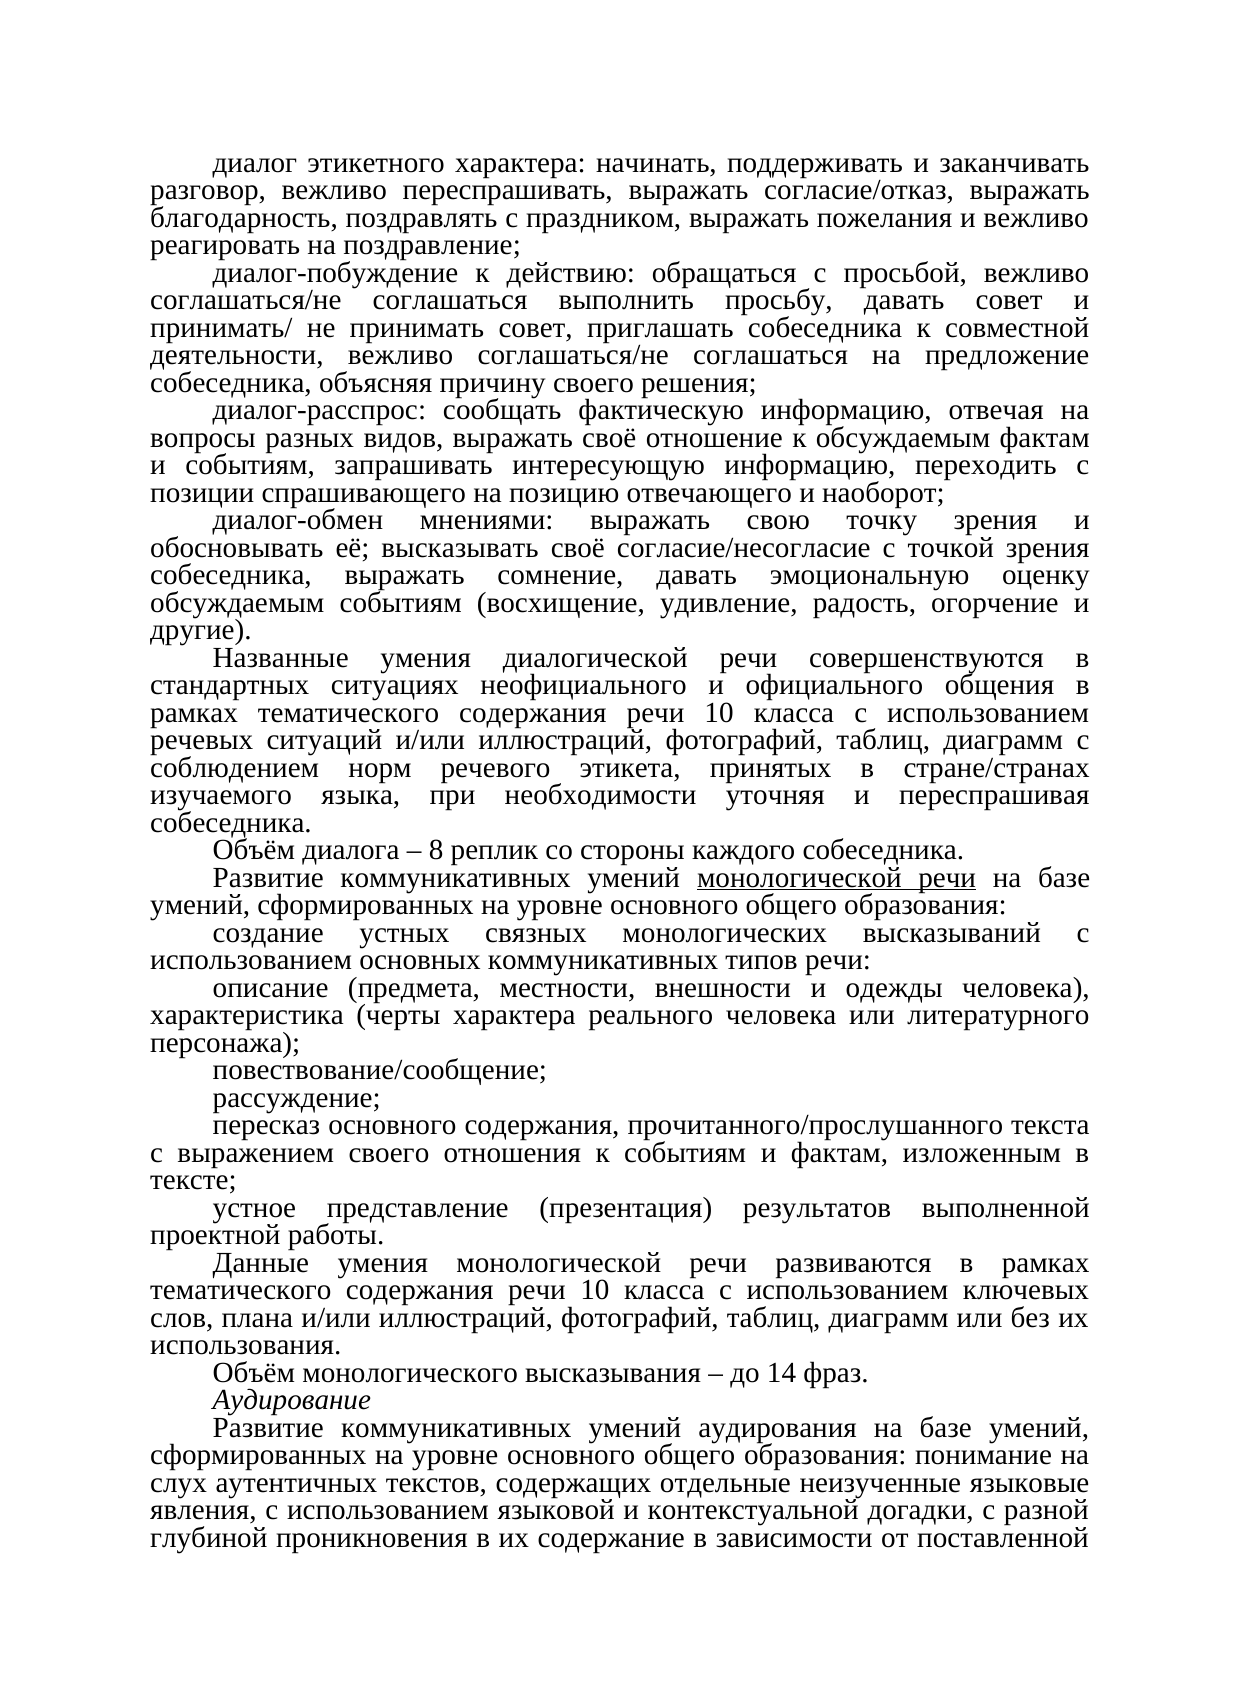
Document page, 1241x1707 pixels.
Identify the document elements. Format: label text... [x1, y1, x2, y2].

text диалог-расспрос: сообщать фактическую информацию, отвечая на вопросы разных видов, выражать своё отношение к обсуждаемым фактам и событиям, запрашивать интересующую информацию, переходить с позиции спрашивающего на позицию отвечающего и наоборот; [150, 397, 1090, 507]
text рассуждение; [150, 1085, 1090, 1112]
text пересказ основного содержания, прочитанного/прослушанного текста с выражением своего отношения к событиям и фактам, изложенным в тексте; [150, 1112, 1090, 1195]
text Объём диалога – 8 реплик со стороны каждого собеседника. [150, 837, 1090, 865]
text Объём монологического высказывания – до 14 фраз. [150, 1360, 1090, 1387]
text устное представление (презентация) результатов выполненной проектной работы. [150, 1195, 1090, 1250]
text Данные умения монологической речи развиваются в рамках тематического содержания речи 10 класса с использованием ключевых слов, плана и/или иллюстраций, фотографий, таблиц, диаграмм или без их использования. [150, 1250, 1090, 1360]
text повествование/сообщение; [150, 1057, 1090, 1085]
text Развитие коммуникативных умений монологической речи на базе умений, сформированных на уровне основного общего образования: [150, 865, 1090, 920]
text диалог этикетного характера: начинать, поддерживать и заканчивать разговор, вежливо переспрашивать, выражать согласие/отказ, выражать благодарность, поздравлять с праздником, выражать пожелания и вежливо реагировать на поздравление; [150, 150, 1090, 260]
text диалог-обмен мнениями: выражать свою точку зрения и обосновывать её; высказывать своё согласие/несогласие с точкой зрения собеседника, выражать сомнение, давать эмоциональную оценку обсуждаемым событиям (восхищение, удивление, радость, огорчение и другие). [150, 507, 1090, 645]
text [150, 1415, 1090, 1552]
text Аудирование [150, 1387, 1090, 1415]
text создание устных связных монологических высказываний с использованием основных коммуникативных типов речи: [150, 920, 1090, 975]
text описание (предмета, местности, внешности и одежды человека), характеристика (черты характера реального человека или литературного персонажа); [150, 975, 1090, 1057]
text Названные умения диалогической речи совершенствуются в стандартных ситуациях неофициального и официального общения в рамках тематического содержания речи 10 класса с использованием речевых ситуаций и/или иллюстраций, фотографий, таблиц, диаграмм с соблюдением норм речевого этикета, принятых в стране/странах изучаемого языка, при необходимости уточняя и переспрашивая собеседника. [150, 645, 1090, 837]
text диалог-побуждение к действию: обращаться с просьбой, вежливо соглашаться/не соглашаться выполнить просьбу, давать совет и принимать/ не принимать совет, приглашать собеседника к совместной деятельности, вежливо соглашаться/не соглашаться на предложение собеседника, объясняя причину своего решения; [150, 260, 1090, 397]
